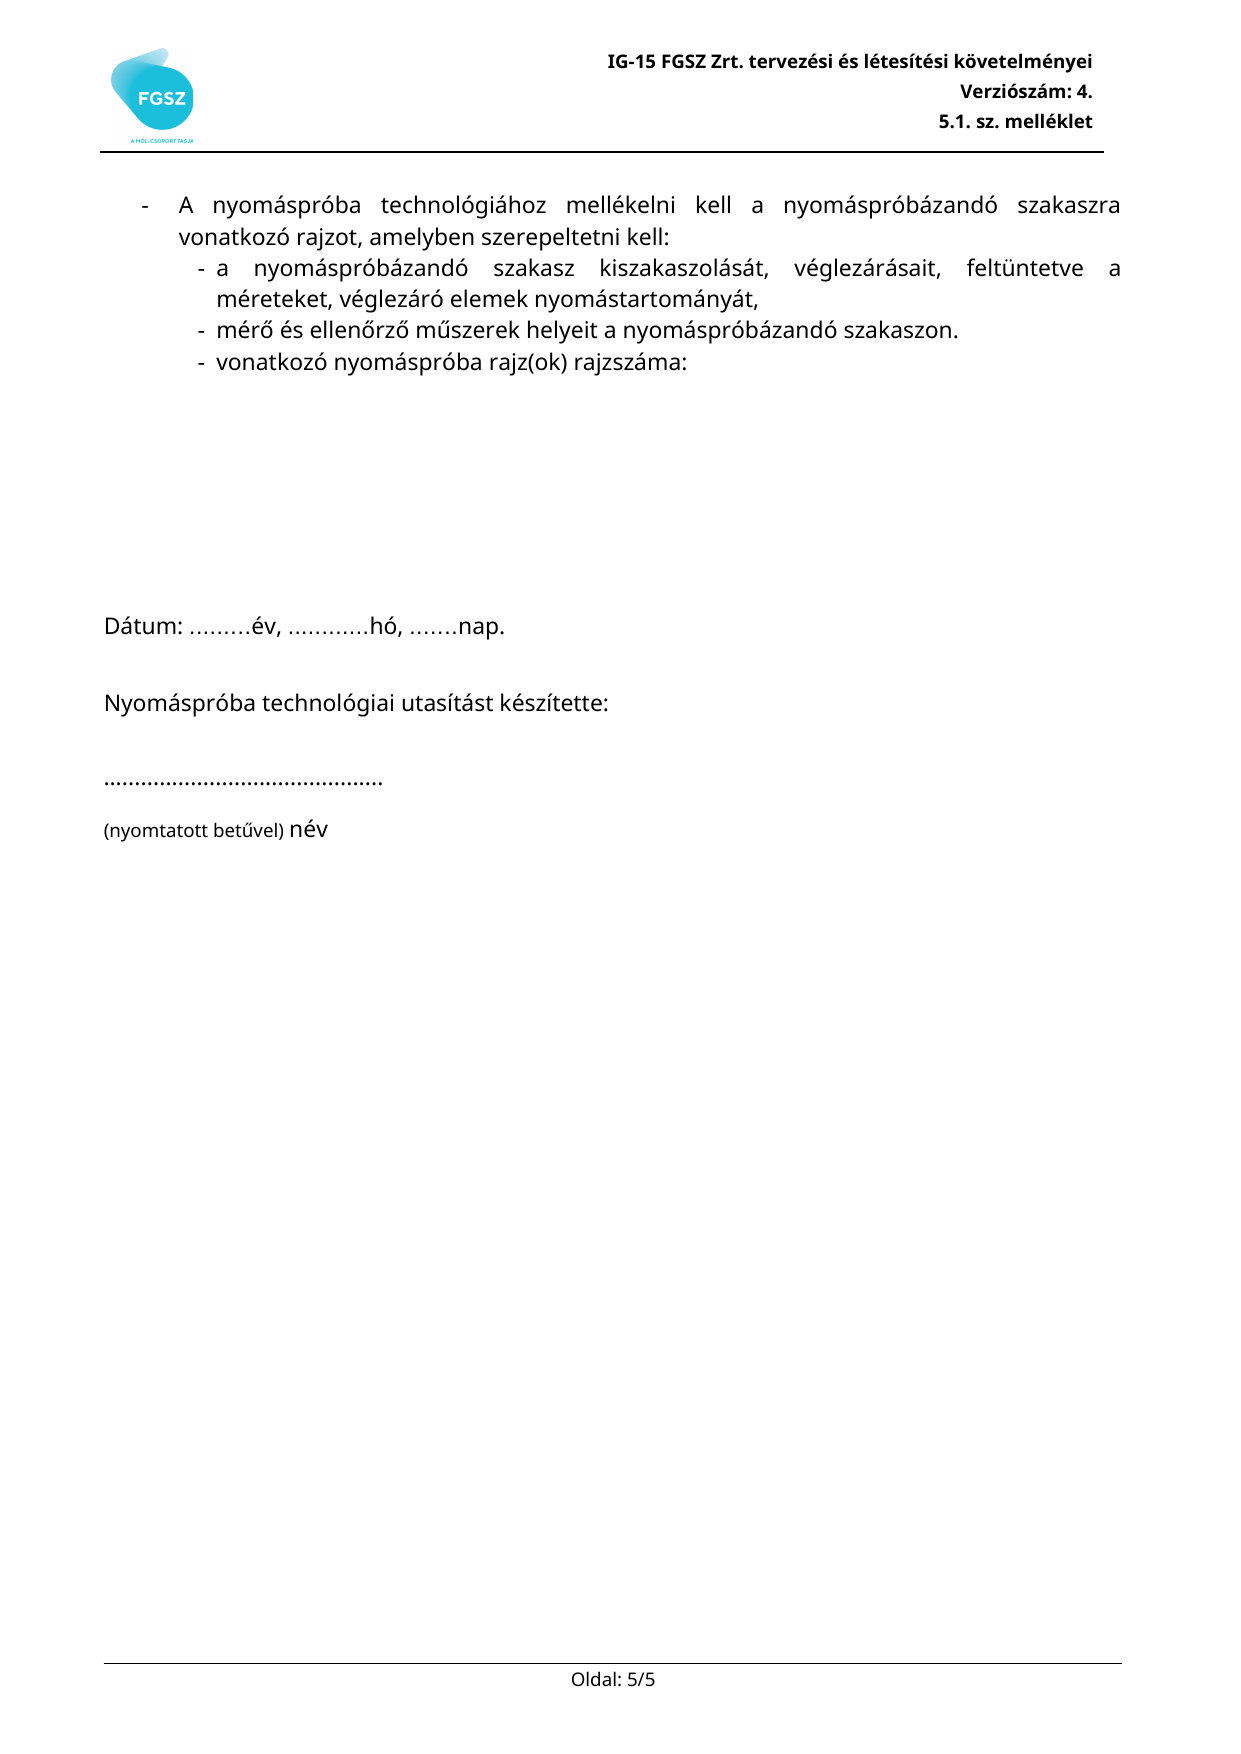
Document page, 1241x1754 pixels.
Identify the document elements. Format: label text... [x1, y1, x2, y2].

text Nyomáspróba technológiai utasítást készítette: [103, 687, 1122, 718]
picture [111, 48, 194, 143]
text (nyomtatott betűvel) név [103, 813, 1122, 845]
text Dátum: év, hó, nap. [103, 610, 1122, 641]
list mérő és ellenőrző műszerek helyeit a nyomáspróbázandó szakaszon. [197, 314, 1122, 345]
list a nyomáspróbázandó szakasz kiszakaszolását, véglezárásait, feltüntetve a méreteket, véglezáró elemek nyomástartományát, [197, 252, 1122, 314]
list A nyomáspróba technológiához mellékelni kell a nyomáspróbázandó szakaszra vonatkozó rajzot, amelyben szerepeltetni kell: [141, 189, 1122, 252]
list vonatkozó nyomáspróba rajz(ok) rajzszáma: [197, 345, 1122, 377]
